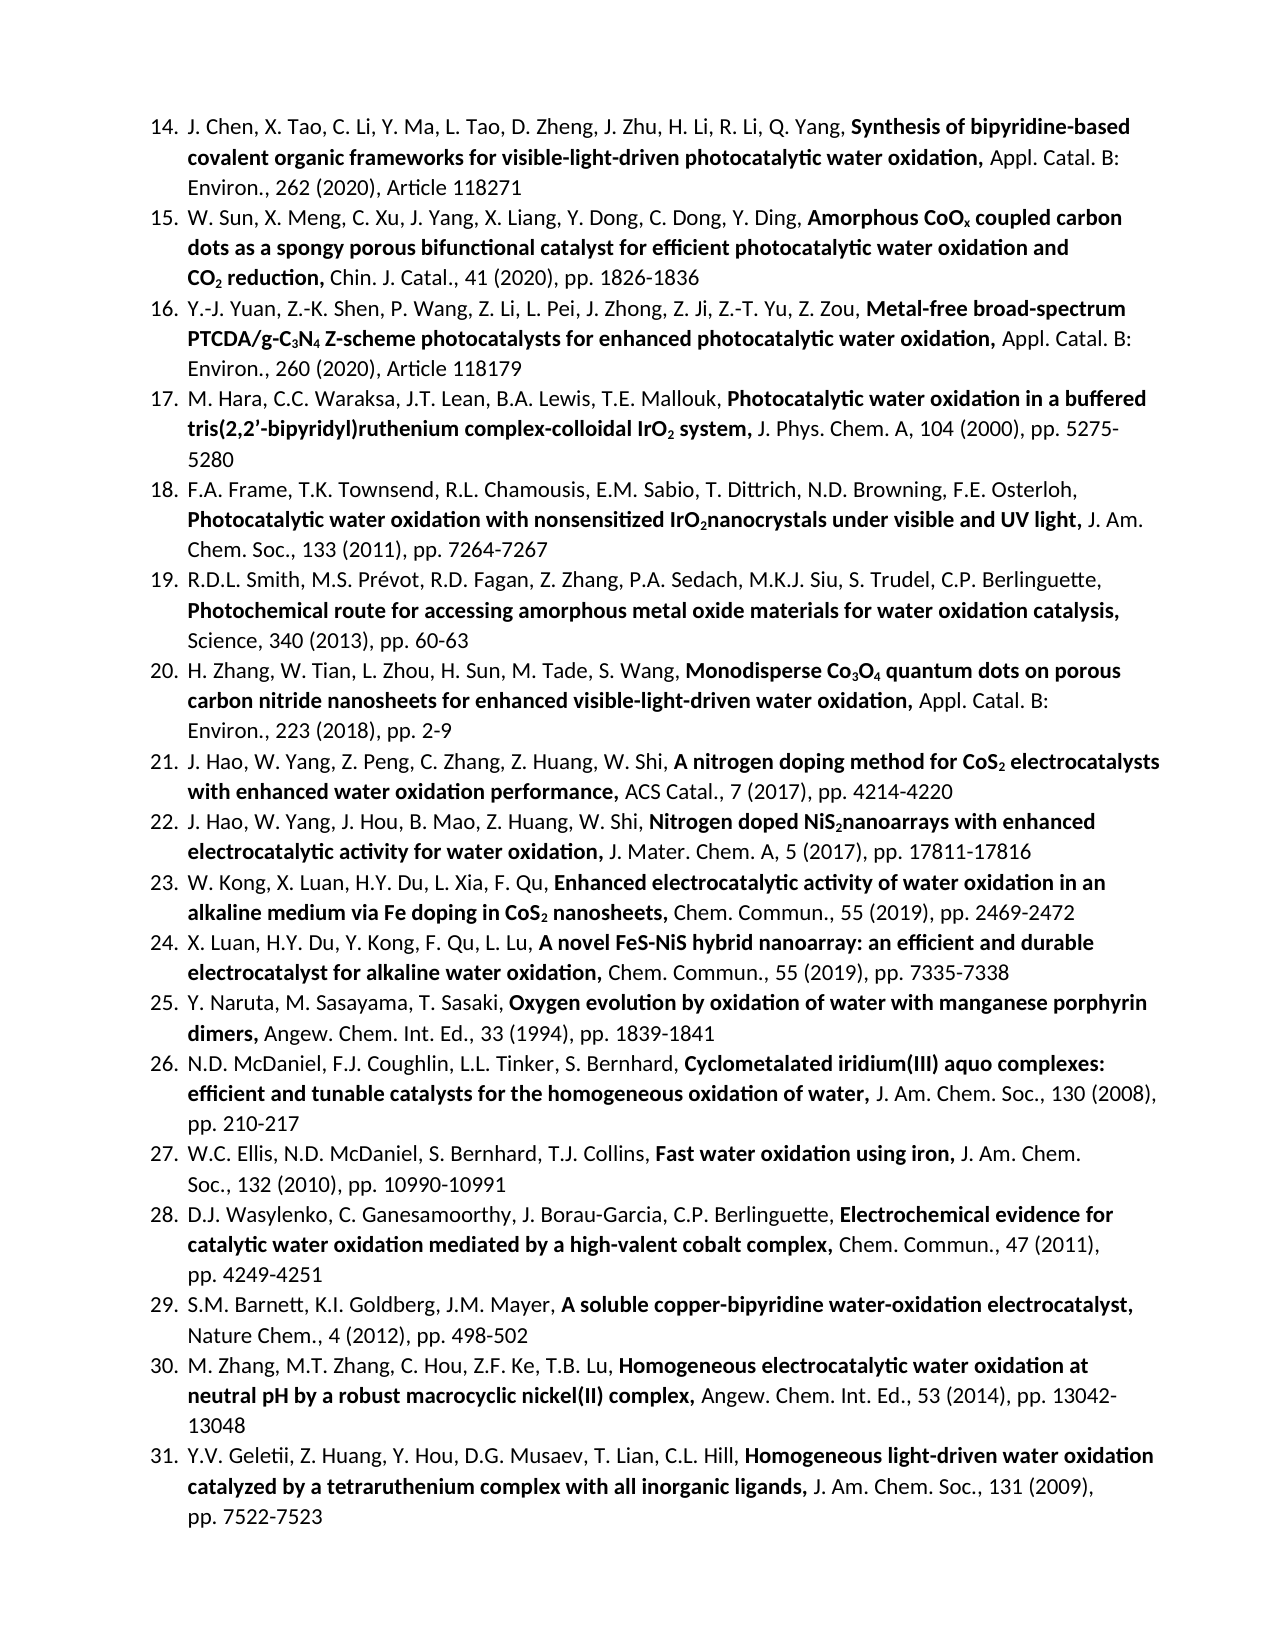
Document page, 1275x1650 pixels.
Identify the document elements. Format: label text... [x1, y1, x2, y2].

list S.M. Barnett, K.I. Goldberg, J.M. Mayer, A soluble copper-bipyridine water-oxidation electrocatalyst, Nature Chem., 4 (2012), pp. 498-502 [150, 1291, 1162, 1349]
list W. Kong, X. Luan, H.Y. Du, L. Xia, F. Qu, Enhanced electrocatalytic activity of water oxidation in an alkaline medium via Fe doping in CoS2 nanosheets, Chem. Commun., 55 (2019), pp. 2469-2472 [150, 868, 1162, 926]
list W.C. Ellis, N.D. McDaniel, S. Bernhard, T.J. Collins, Fast water oxidation using iron, J. Am. Chem. Soc., 132 (2010), pp. 10990-10991 [150, 1139, 1162, 1198]
list J. Chen, X. Tao, C. Li, Y. Ma, L. Tao, D. Zheng, J. Zhu, H. Li, R. Li, Q. Yang, Synthesis of bipyridine-based covalent organic frameworks for visible-light-driven photocatalytic water oxidation, Appl. Catal. B: Environ., 262 (2020), Article 118271 [150, 112, 1162, 201]
list H. Zhang, W. Tian, L. Zhou, H. Sun, M. Tade, S. Wang, Monodisperse Co3O4 quantum dots on porous carbon nitride nanosheets for enhanced visible-light-driven water oxidation, Appl. Catal. B: Environ., 223 (2018), pp. 2-9 [150, 656, 1162, 745]
list D.J. Wasylenko, C. Ganesamoorthy, J. Borau-Garcia, C.P. Berlinguette, Electrochemical evidence for catalytic water oxidation mediated by a high-valent cobalt complex, Chem. Commun., 47 (2011), pp. 4249-4251 [150, 1200, 1162, 1288]
list M. Hara, C.C. Waraksa, J.T. Lean, B.A. Lewis, T.E. Mallouk, Photocatalytic water oxidation in a buffered tris(2,2’-bipyridyl)ruthenium complex-colloidal IrO2 system, J. Phys. Chem. A, 104 (2000), pp. 5275-5280 [150, 384, 1162, 473]
list F.A. Frame, T.K. Townsend, R.L. Chamousis, E.M. Sabio, T. Dittrich, N.D. Browning, F.E. Osterloh, Photocatalytic water oxidation with nonsensitized IrO2nanocrystals under visible and UV light, J. Am. Chem. Soc., 133 (2011), pp. 7264-7267 [150, 475, 1162, 563]
list Y.V. Geletii, Z. Huang, Y. Hou, D.G. Musaev, T. Lian, C.L. Hill, Homogeneous light-driven water oxidation catalyzed by a tetraruthenium complex with all inorganic ligands, J. Am. Chem. Soc., 131 (2009), pp. 7522-7523 [150, 1442, 1162, 1530]
list M. Zhang, M.T. Zhang, C. Hou, Z.F. Ke, T.B. Lu, Homogeneous electrocatalytic water oxidation at neutral pH by a robust macrocyclic nickel(II) complex, Angew. Chem. Int. Ed., 53 (2014), pp. 13042-13048 [150, 1351, 1162, 1439]
list R.D.L. Smith, M.S. Prévot, R.D. Fagan, Z. Zhang, P.A. Sedach, M.K.J. Siu, S. Trudel, C.P. Berlinguette, Photochemical route for accessing amorphous metal oxide materials for water oxidation catalysis, Science, 340 (2013), pp. 60-63 [150, 566, 1162, 654]
list Y. Naruta, M. Sasayama, T. Sasaki, Oxygen evolution by oxidation of water with manganese porphyrin dimers, Angew. Chem. Int. Ed., 33 (1994), pp. 1839-1841 [150, 988, 1162, 1047]
list J. Hao, W. Yang, Z. Peng, C. Zhang, Z. Huang, W. Shi, A nitrogen doping method for CoS2 electrocatalysts with enhanced water oxidation performance, ACS Catal., 7 (2017), pp. 4214-4220 [150, 747, 1162, 805]
list X. Luan, H.Y. Du, Y. Kong, F. Qu, L. Lu, A novel FeS-NiS hybrid nanoarray: an efficient and durable electrocatalyst for alkaline water oxidation, Chem. Commun., 55 (2019), pp. 7335-7338 [150, 928, 1162, 986]
list W. Sun, X. Meng, C. Xu, J. Yang, X. Liang, Y. Dong, C. Dong, Y. Ding, Amorphous CoOx coupled carbon dots as a spongy porous bifunctional catalyst for efficient photocatalytic water oxidation and CO2 reduction, Chin. J. Catal., 41 (2020), pp. 1826-1836 [150, 203, 1162, 292]
list N.D. McDaniel, F.J. Coughlin, L.L. Tinker, S. Bernhard, Cyclometalated iridium(III) aquo complexes: efficient and tunable catalysts for the homogeneous oxidation of water, J. Am. Chem. Soc., 130 (2008), pp. 210-217 [150, 1049, 1162, 1137]
list Y.-J. Yuan, Z.-K. Shen, P. Wang, Z. Li, L. Pei, J. Zhong, Z. Ji, Z.-T. Yu, Z. Zou, Metal-free broad-spectrum PTCDA/g-C3N4 Z-scheme photocatalysts for enhanced photocatalytic water oxidation, Appl. Catal. B: Environ., 260 (2020), Article 118179 [150, 294, 1162, 382]
list J. Hao, W. Yang, J. Hou, B. Mao, Z. Huang, W. Shi, Nitrogen doped NiS2nanoarrays with enhanced electrocatalytic activity for water oxidation, J. Mater. Chem. A, 5 (2017), pp. 17811-17816 [150, 807, 1162, 866]
